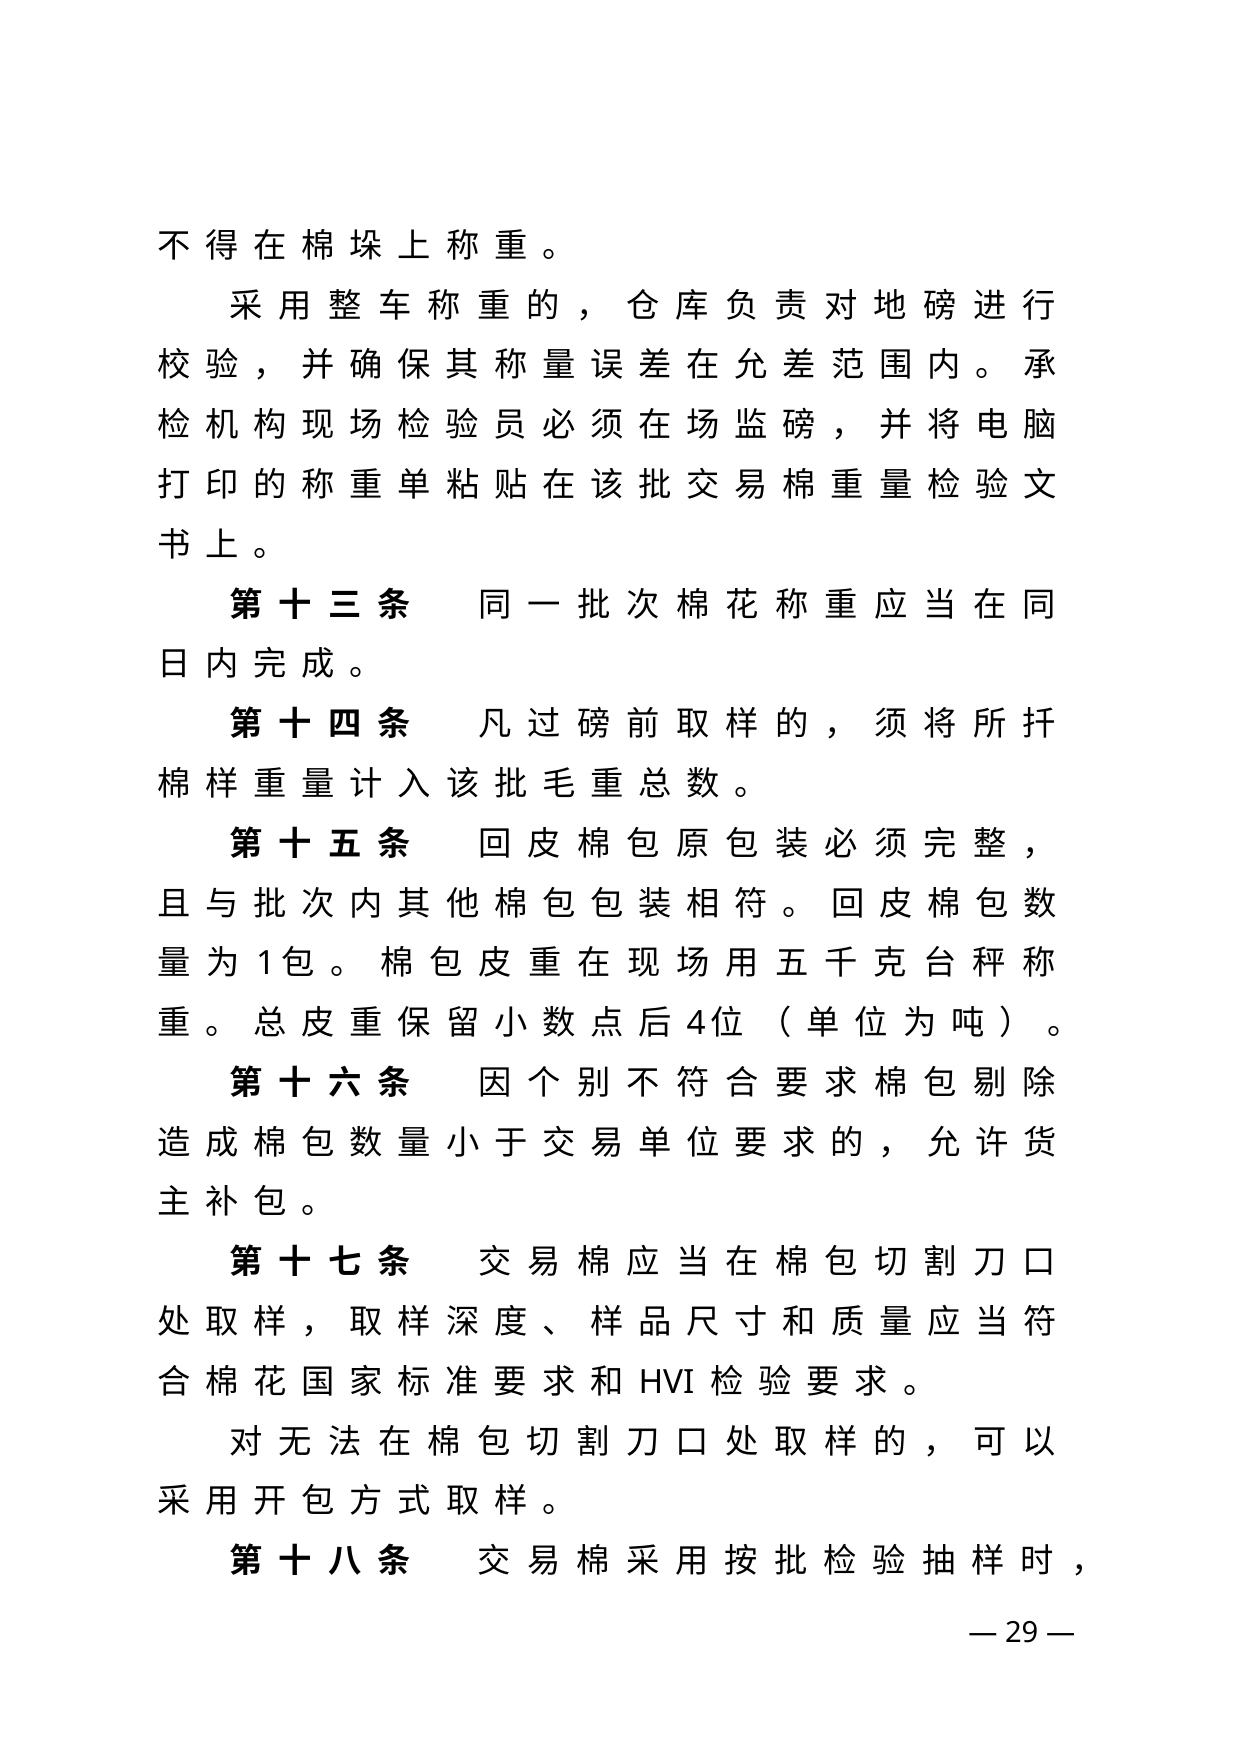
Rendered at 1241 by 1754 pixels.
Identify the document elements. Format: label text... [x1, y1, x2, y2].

text 第十六条 因个别不符合要求棉包剔除造成棉包数量小于交易单位要求的，允许货主补包。 [157, 1050, 1071, 1229]
text 对无法在棉包切割刀口处取样的，可以采用开包方式取样。 [157, 1409, 1071, 1528]
text 采用整车称重的，仓库负责对地磅进行校验，并确保其称量误差在允差范围内。承检机构现场检验员必须在场监磅，并将电脑打印的称重单粘贴在该批交易棉重量检验文书上。 [157, 273, 1071, 572]
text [157, 1528, 1071, 1588]
text 第十五条 回皮棉包原包装必须完整，且与批次内其他棉包包装相符。回皮棉包数量为1包。棉包皮重在现场用五千克台秤称重。总皮重保留小数点后4位（单位为吨）。 [157, 811, 1071, 1050]
text 第十四条 凡过磅前取样的，须将所扦棉样重量计入该批毛重总数。 [157, 691, 1071, 811]
text 第十三条 同一批次棉花称重应当在同日内完成。 [157, 572, 1071, 691]
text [157, 213, 1071, 273]
text 第十七条 交易棉应当在棉包切割刀口处取样，取样深度、样品尺寸和质量应当符合棉花国家标准要求和HVI检验要求。 [157, 1229, 1071, 1409]
